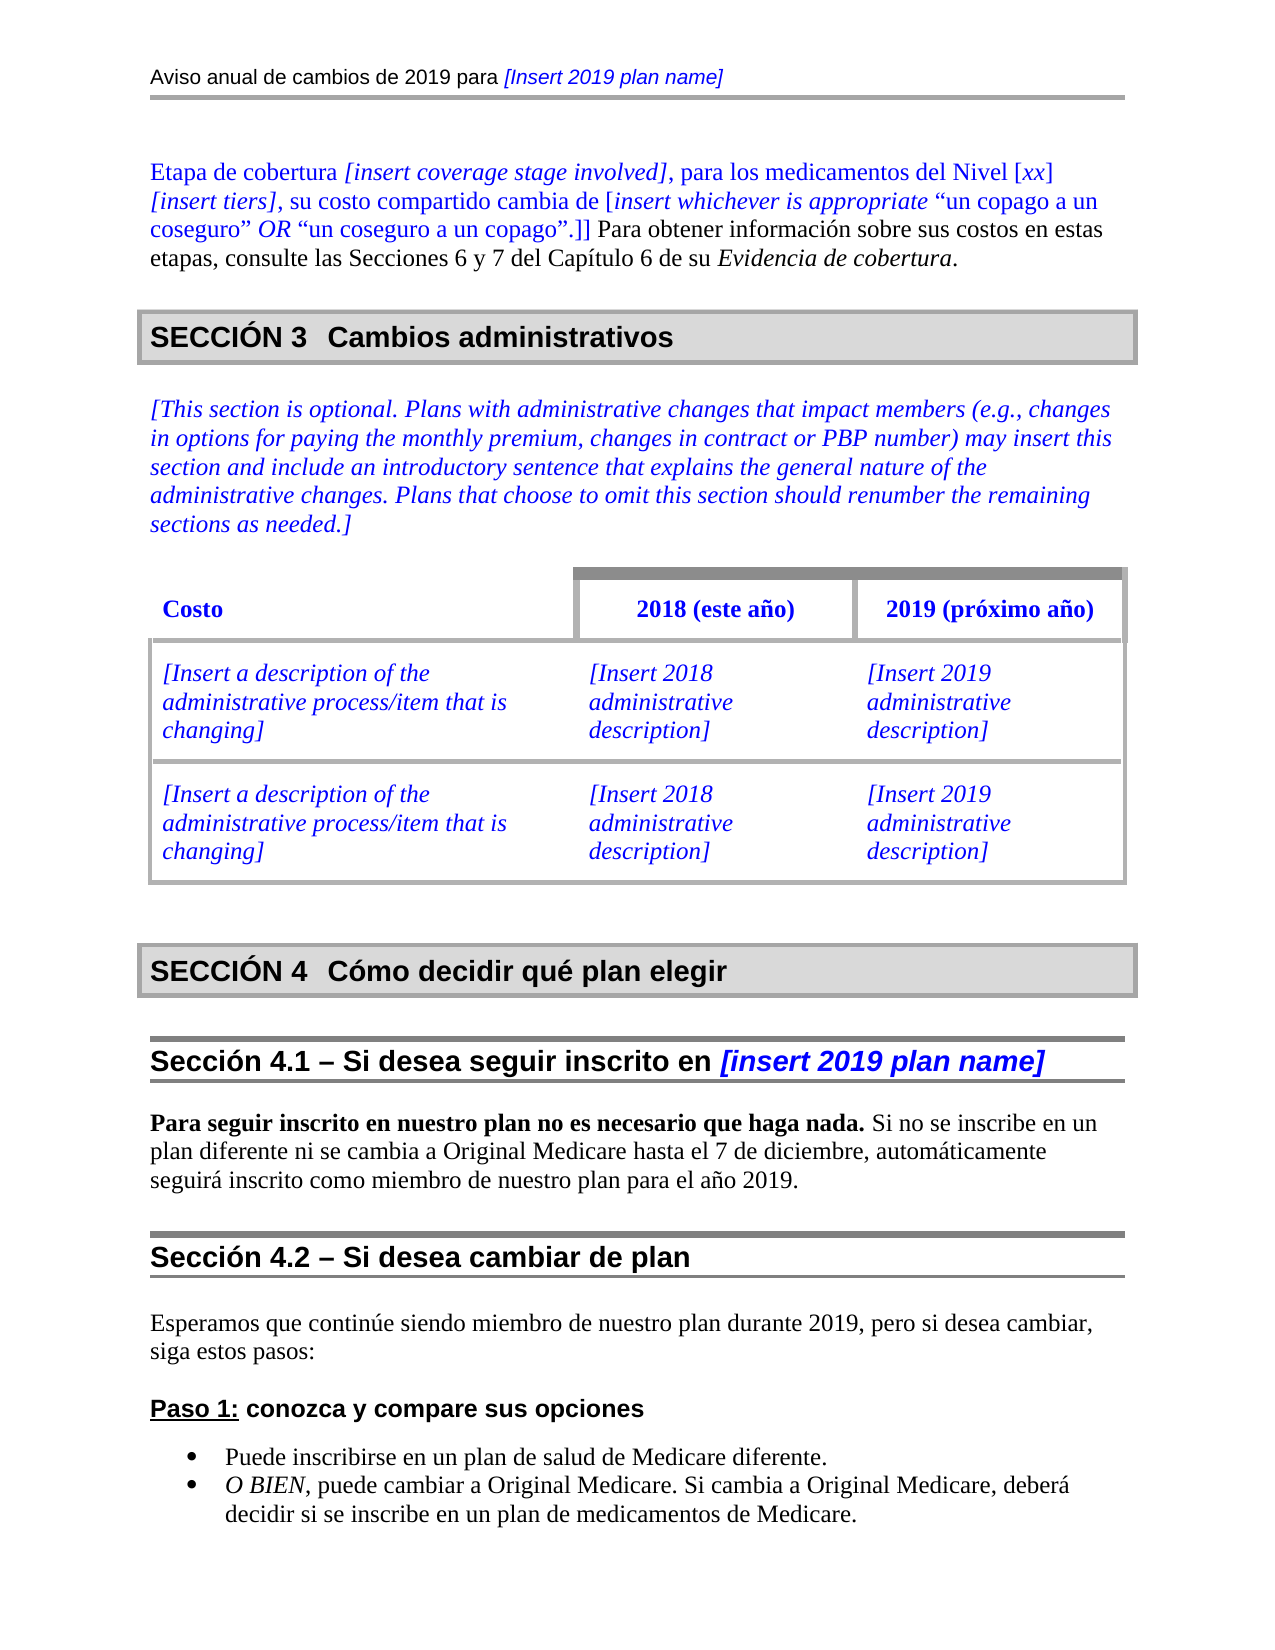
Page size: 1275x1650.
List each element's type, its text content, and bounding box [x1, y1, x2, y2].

subtitle SECCIÓN 3 Cambios administrativos [142, 314, 1133, 360]
subtitle SECCIÓN 4 Cómo decidir qué plan elegir [142, 947, 1133, 993]
table_cell [Insert 2019 administrative description] [855, 638, 1123, 759]
table_cell [Insert a description of the administrative process/item that is changing] [152, 639, 576, 759]
table_cell [Insert 2018 administrative description] [576, 643, 855, 759]
table_header Costo [150, 567, 573, 638]
table_cell [Insert 2019 administrative description] [855, 759, 1123, 880]
subtitle Paso 1: conozca y compare sus opciones [150, 1394, 1125, 1423]
subtitle Para seguir inscrito en nuestro plan no es necesario que haga nada. Si no se inscribe en un plan diferente ni se cambia a Original Medicare hasta el 7 de diciembre, automáticamente seguirá inscrito como miembro de nuestro plan para el año 2019. [150, 1108, 1125, 1194]
subtitle Sección 4.1 – Si desea seguir inscrito en [insert 2019 plan name] [150, 1042, 1125, 1079]
subtitle Sección 4.2 – Si desea cambiar de plan [150, 1238, 1125, 1275]
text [150, 157, 1125, 272]
table_header 2018 (este año) [580, 580, 852, 638]
table_cell [Insert 2018 administrative description] [576, 764, 855, 880]
text Esperamos que continúe siendo miembro de nuestro plan durante 2019, pero si desea cambiar, siga estos pasos: [150, 1308, 1125, 1365]
list Puede inscribirse en un plan de salud de Medicare diferente. [187, 1442, 1125, 1471]
table_cell [Insert a description of the administrative process/item that is changing] [152, 760, 576, 880]
table_header 2019 (próximo año) [858, 580, 1122, 638]
text [This section is optional. Plans with administrative changes that impact members (e.g., changes in options for paying the monthly premium, changes in contract or PBP number) may insert this section and include an introductory sentence that explains the general nature of the administrative changes. Plans that choose to omit this section should renumber the remaining sections as needed.] [150, 394, 1125, 538]
